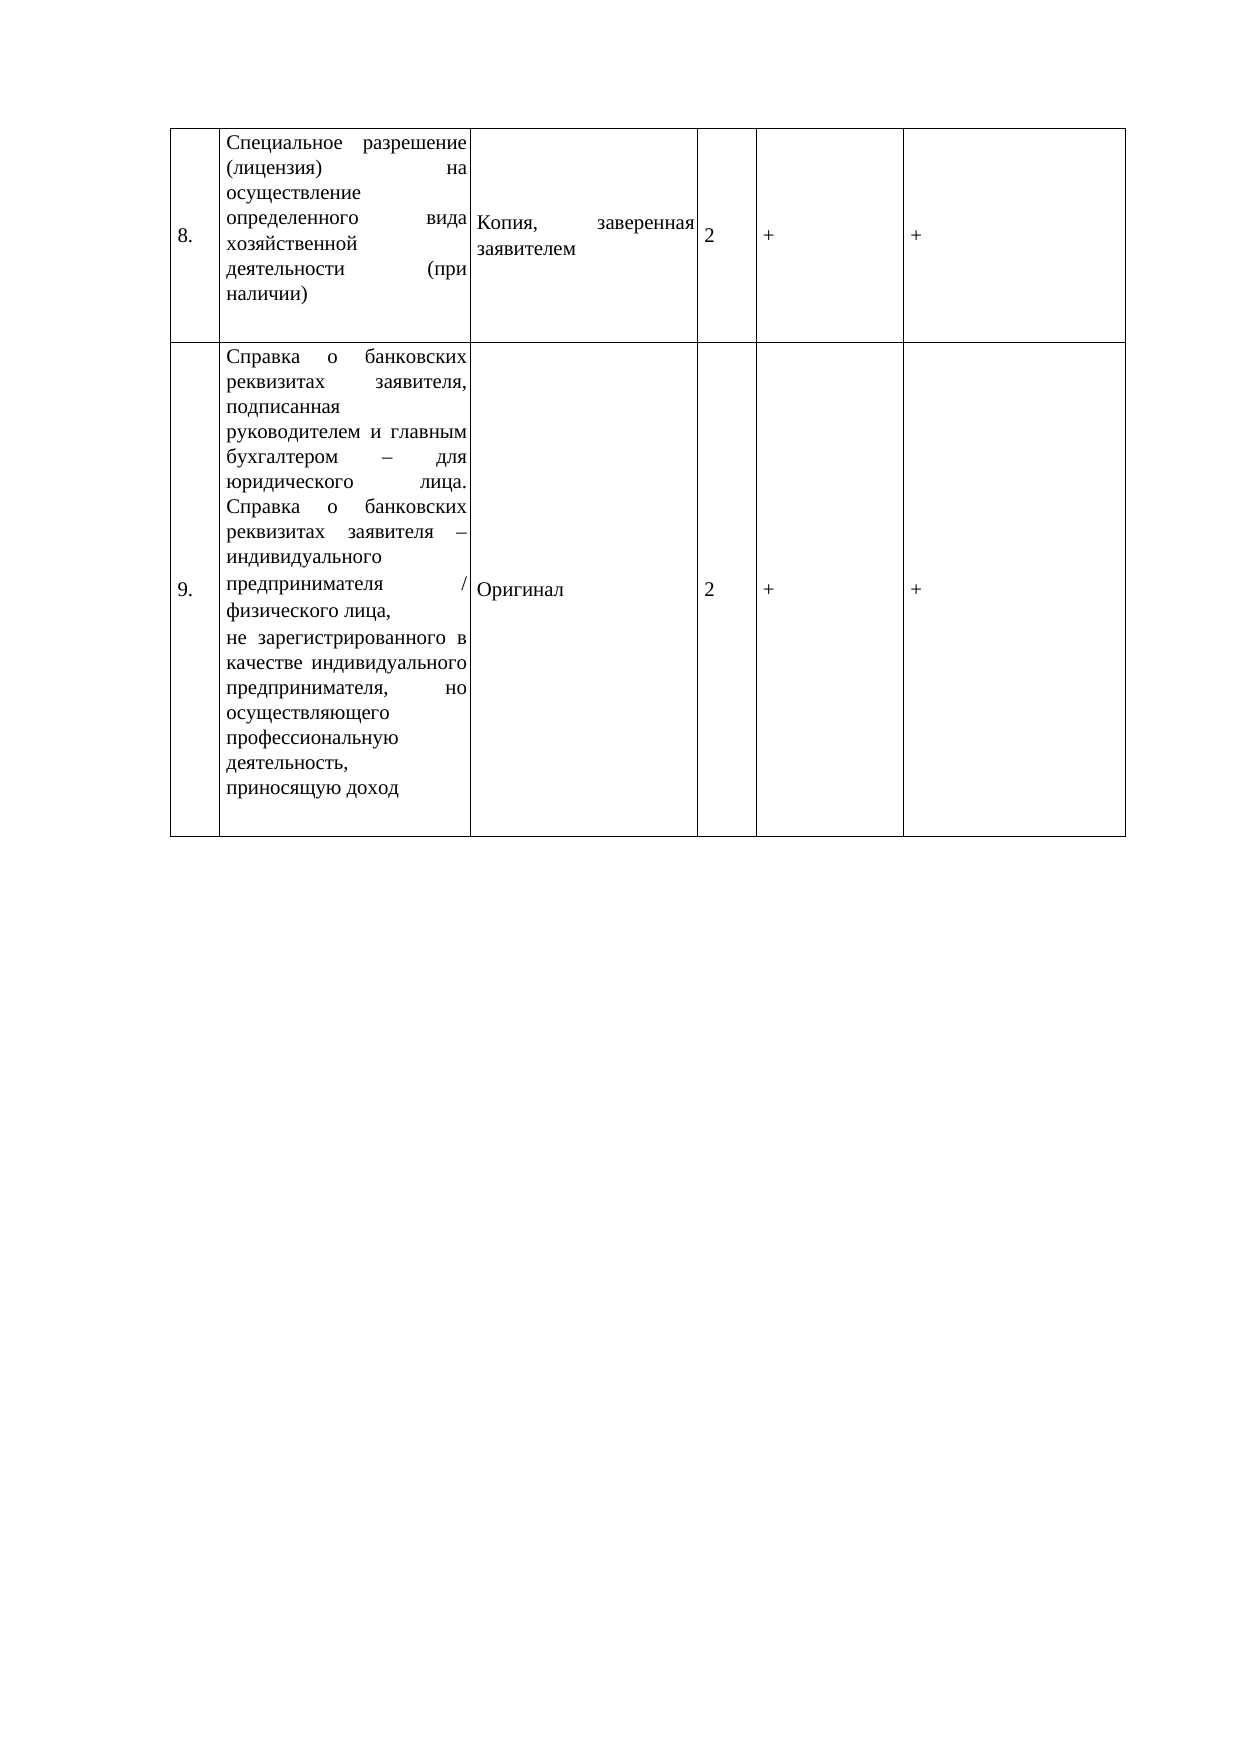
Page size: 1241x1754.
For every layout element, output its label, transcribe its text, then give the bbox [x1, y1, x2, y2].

table_cell 8. [171, 129, 219, 342]
table_cell Специальное разрешение (лицензия) на осуществление определенного вида хозяйственной деятельности (при наличии) [220, 129, 470, 342]
table_cell Оригинал [471, 343, 697, 836]
table_cell + [757, 343, 903, 836]
table_cell Копия, заверенная заявителем [471, 129, 697, 342]
table_cell Справка о банковских реквизитах заявителя, подписанная руководителем и главным бухгалтером – для юридического лица. Справка о банковских реквизитах заявителя – индивидуального предпринимателя / физического лица, не зарегистрированного в качестве индивидуального предпринимателя, но осуществляющего профессиональную деятельность, приносящую доход [220, 343, 470, 836]
table_cell 2 [698, 343, 756, 836]
table_cell 2 [698, 129, 756, 342]
table_cell + [757, 129, 903, 342]
table_cell 9. [171, 343, 219, 836]
table_cell + [904, 343, 1125, 836]
table_cell + [904, 129, 1125, 342]
